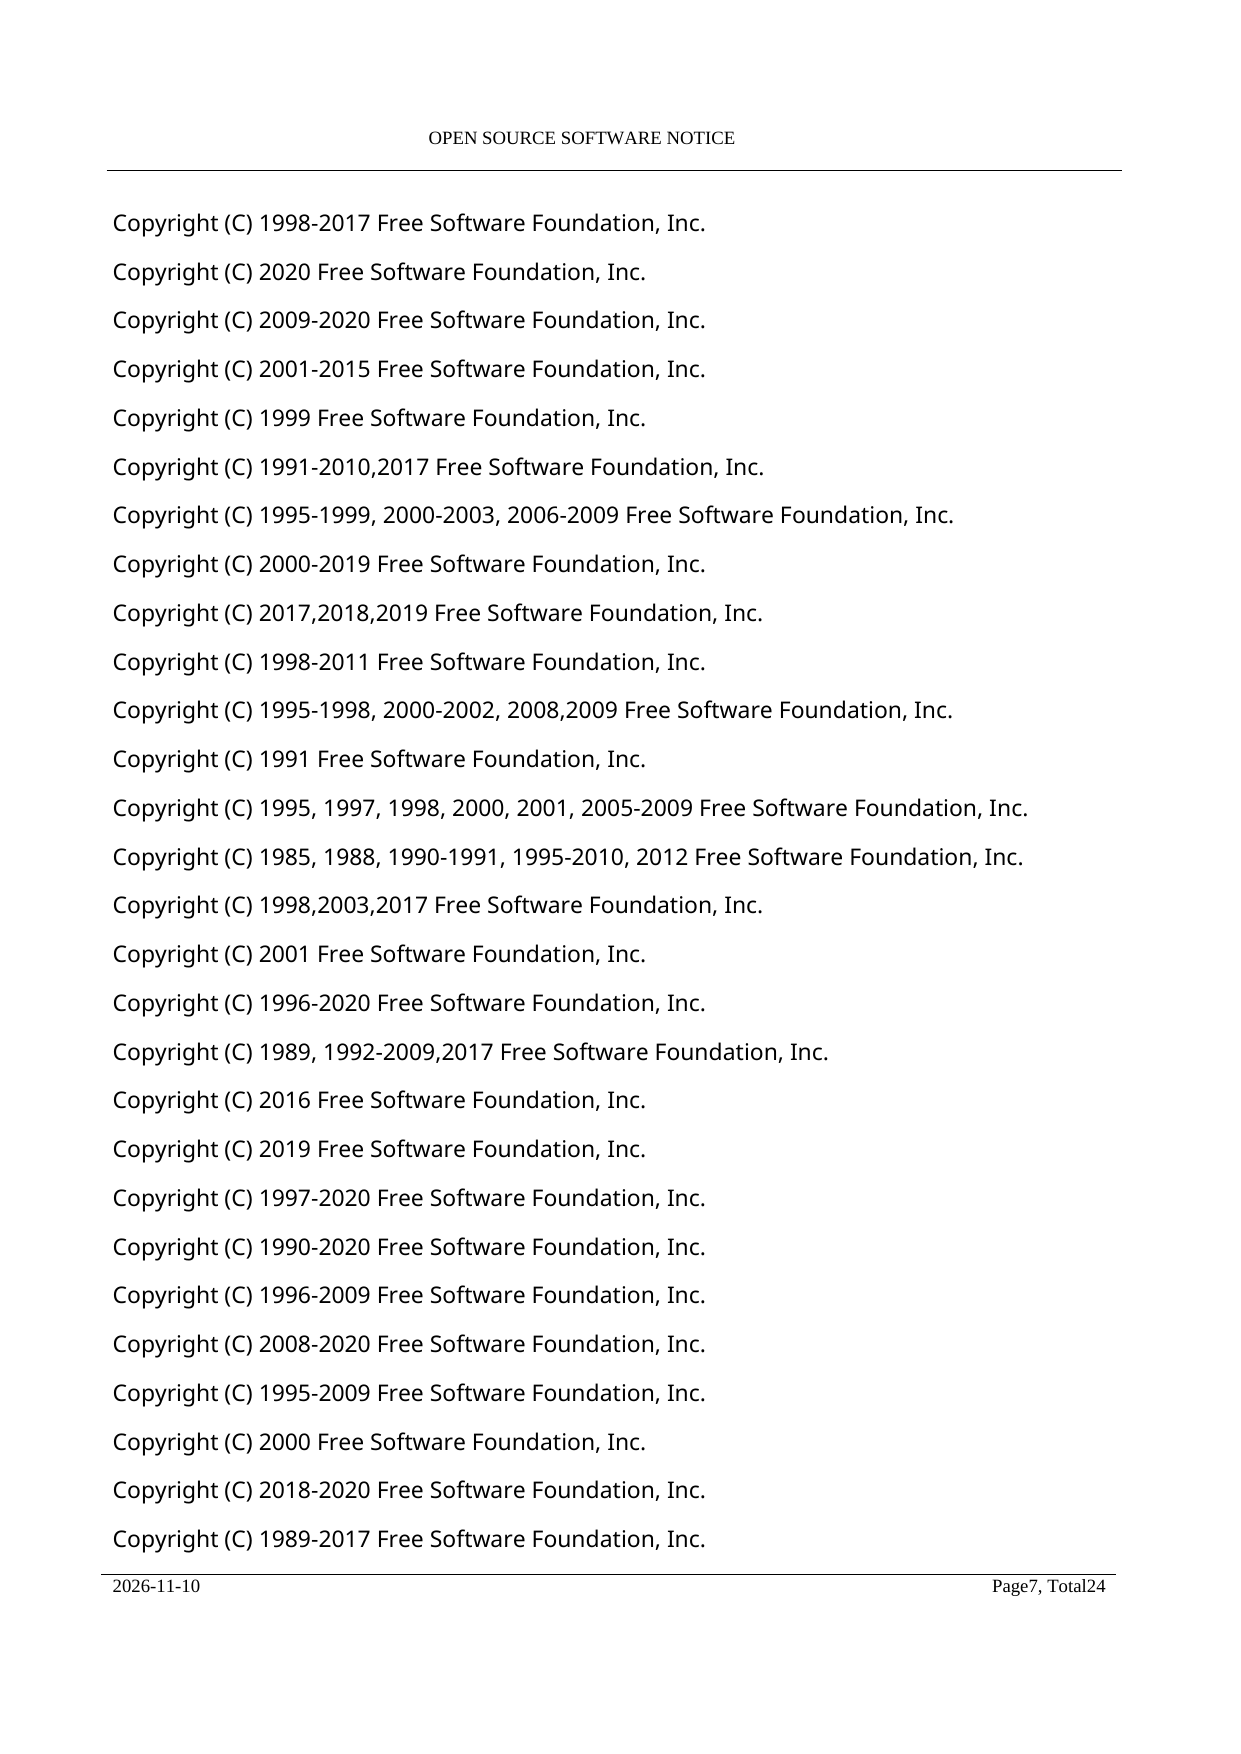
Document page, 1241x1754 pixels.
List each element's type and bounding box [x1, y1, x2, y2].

text [112, 206, 1128, 1555]
